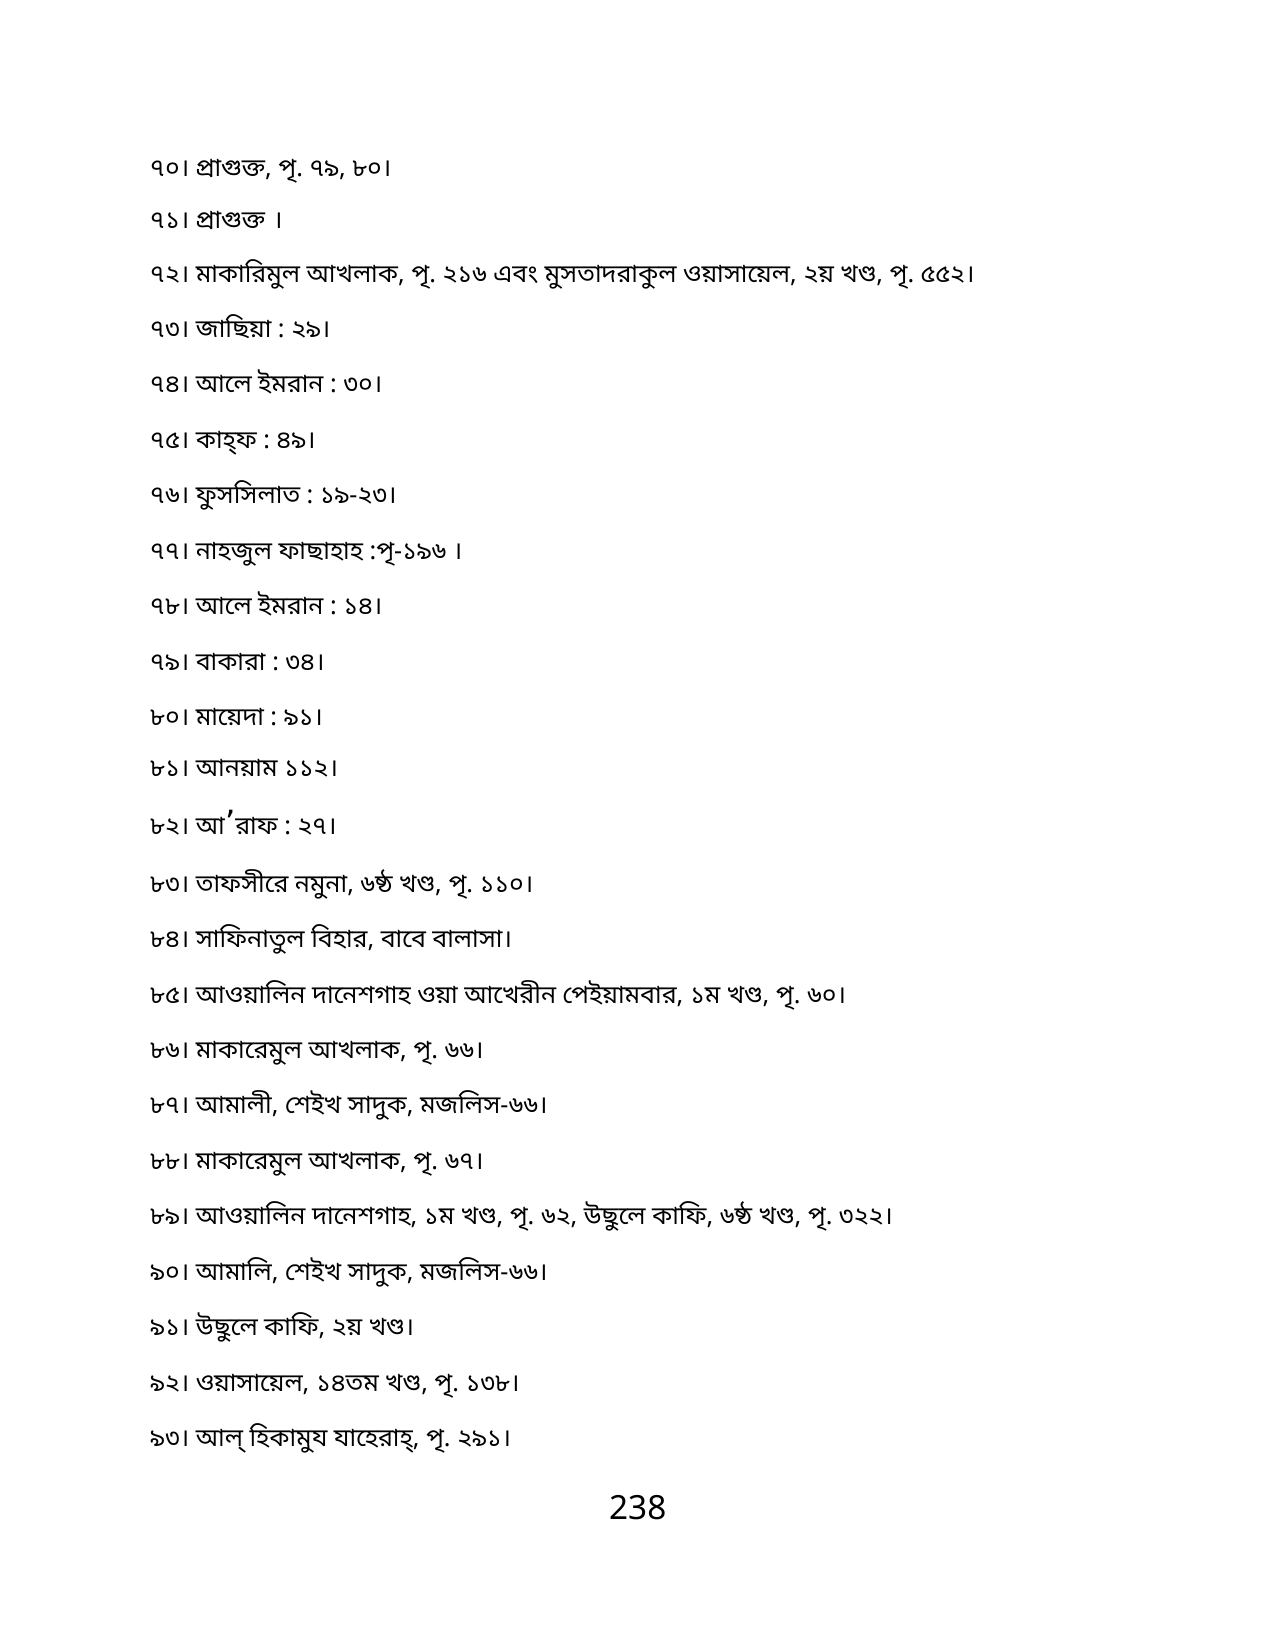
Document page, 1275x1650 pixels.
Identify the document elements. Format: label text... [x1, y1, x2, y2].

text ৮২। আ’রাফ : ২৭। [150, 804, 1125, 845]
text ৭০। প্রাগুক্ত, পৃ. ৭৯, ৮০। [150, 150, 1125, 187]
text ৮৮। মাকারেমুল আখলাক, পৃ. ৬৭। [150, 1142, 1125, 1179]
text ৮৬। মাকারেমুল আখলাক, পৃ. ৬৬। [150, 1032, 1125, 1069]
text ৭৭। নাহজুল ফাছাহাহ :পৃ-১৯৬ । [150, 532, 1125, 569]
text ৭৬। ফুসসিলাত : ১৯-২৩। [150, 477, 1125, 514]
text ৯২। ওয়াসায়েল, ১৪তম খণ্ড, পৃ. ১৩৮। [150, 1364, 1125, 1401]
text ৮৯। আওয়ালিন দানেশগাহ, ১ম খণ্ড, পৃ. ৬২, উছুলে কাফি, ৬ষ্ঠ খণ্ড, পৃ. ৩২২। [150, 1198, 1125, 1235]
text ৮৩। তাফসীরে নমুনা, ৬ষ্ঠ খণ্ড, পৃ. ১১০। [150, 865, 1125, 902]
text ৯৩। আল্ হিকামুয যাহেরাহ্, পৃ. ২৯১। [150, 1419, 1125, 1457]
text ৭৪। আলে ইমরান : ৩০। [150, 366, 1125, 403]
text ৯০। আমালি, শেইখ সাদুক, মজলিস-৬৬। [150, 1253, 1125, 1290]
text ৮৪। সাফিনাতুল বিহার, বাবে বালাসা। [150, 921, 1125, 958]
text ৭৩। জাছিয়া : ২৯। [150, 311, 1125, 348]
text ৮০। মায়েদা : ৯১। [150, 698, 1125, 736]
text ৭৯। বাকারা : ৩৪। [150, 643, 1125, 680]
text ৮৭। আমালী, শেইখ সাদুক, মজলিস-৬৬। [150, 1087, 1125, 1124]
text ৭৫। কাহ্ফ : ৪৯। [150, 421, 1125, 458]
text ৭৮। আলে ইমরান : ১৪। [150, 588, 1125, 625]
text ৮১। আনয়াম ১১২। [150, 754, 1125, 787]
text ৯১। উছুলে কাফি, ২য় খণ্ড। [150, 1309, 1125, 1346]
text ৮৫। আওয়ালিন দানেশগাহ ওয়া আখেরীন পেইয়ামবার, ১ম খণ্ড, পৃ. ৬০। [150, 976, 1125, 1013]
text ৭২। মাকারিমুল আখলাক, পৃ. ২১৬ এবং মুসতাদরাকুল ওয়াসায়েল, ২য় খণ্ড, পৃ. ৫৫২। [150, 255, 1125, 292]
text ৭১। প্রাগুক্ত । [150, 205, 1125, 238]
